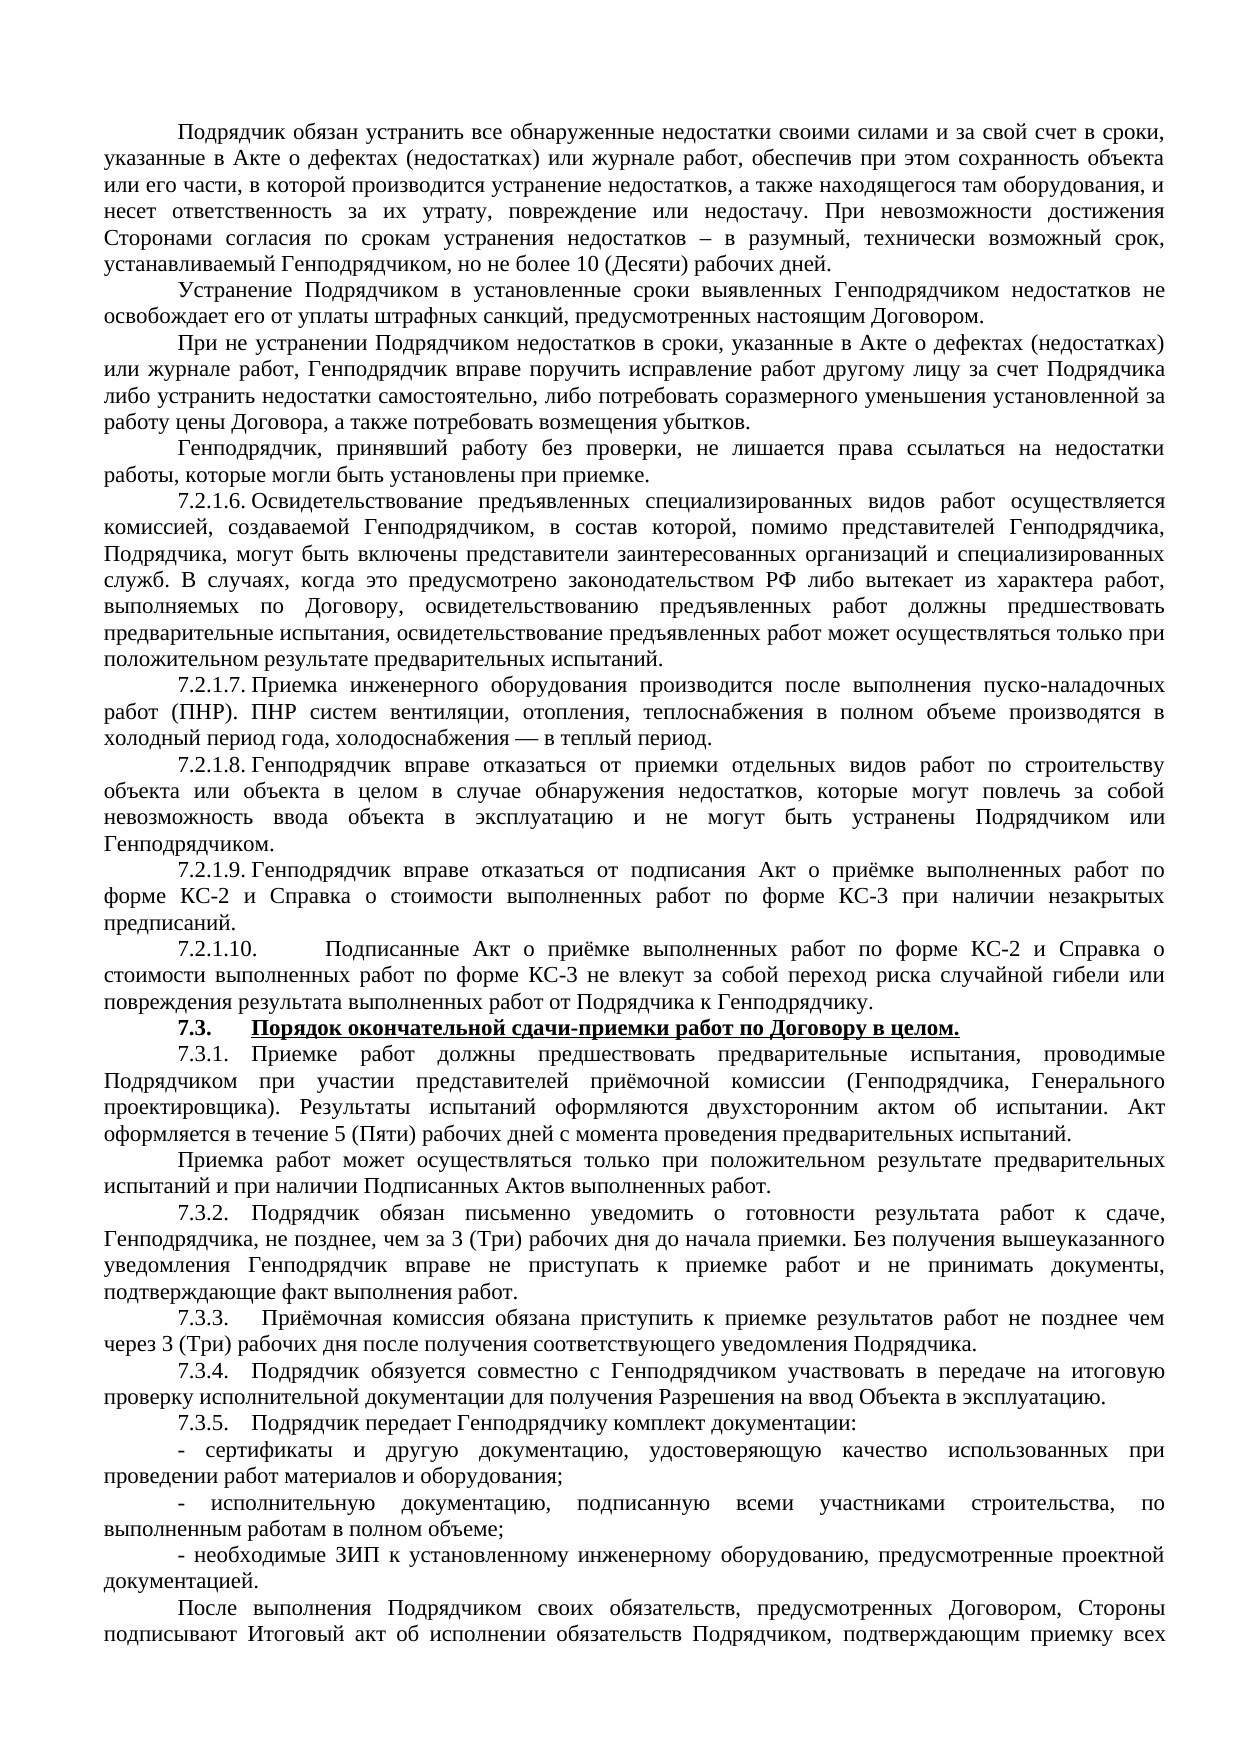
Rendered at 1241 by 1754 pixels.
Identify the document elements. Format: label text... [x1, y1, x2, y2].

text - необходимые ЗИП к установленному инженерному оборудованию, предусмотренные проектной документацией. [103, 1541, 1167, 1594]
text Устранение Подрядчиком в установленные сроки выявленных Генподрядчиком недостатков не освобождает его от уплаты штрафных санкций, предусмотренных настоящим Договором. [103, 276, 1167, 329]
list Приемке работ должны предшествовать предварительные испытания, проводимые Подрядчиком при участии представителей приёмочной комиссии (Генподрядчика, Генерального проектировщика). Результаты испытаний оформляются двухсторонним актом об испытании. Акт оформляется в течение 5 (Пяти) рабочих дней с момента проведения предварительных испытаний. [103, 1041, 1167, 1146]
list Порядок окончательной сдачи-приемки работ по Договору в целом. [103, 1014, 1167, 1041]
list Генподрядчик вправе отказаться от приемки отдельных видов работ по строительству объекта или объекта в целом в случае обнаружения недостатков, которые могут повлечь за собой невозможность ввода объекта в эксплуатацию и не могут быть устранены Подрядчиком или Генподрядчиком. [103, 751, 1167, 856]
list Подрядчик обязуется совместно с Генподрядчиком участвовать в передаче на итоговую проверку исполнительной документации для получения Разрешения на ввод Объекта в эксплуатацию. [103, 1357, 1167, 1409]
list Освидетельствование предъявленных специализированных видов работ осуществляется комиссией, создаваемой Генподрядчиком, в состав которой, помимо представителей Генподрядчика, Подрядчика, могут быть включены представители заинтересованных организаций и специализированных служб. В случаях, когда это предусмотрено законодательством РФ либо вытекает из характера работ, выполняемых по Договору, освидетельствованию предъявленных работ должны предшествовать предварительные испытания, освидетельствование предъявленных работ может осуществляться только при положительном результате предварительных испытаний. [103, 487, 1167, 672]
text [103, 1594, 1167, 1647]
text При не устранении Подрядчиком недостатков в сроки, указанные в Акте о дефектах (недостатках) или журнале работ, Генподрядчик вправе поручить исправление работ другому лицу за счет Подрядчика либо устранить недостатки самостоятельно, либо потребовать соразмерного уменьшения установленной за работу цены Договора, а также потребовать возмещения убытков. [103, 329, 1167, 434]
text - исполнительную документацию, подписанную всеми участниками строительства, по выполненным работам в полном объеме; [103, 1488, 1167, 1541]
list Приёмочная комиссия обязана приступить к приемке результатов работ не позднее чем через 3 (Три) рабочих дня после получения соответствующего уведомления Подрядчика. [103, 1304, 1167, 1357]
list Подписанные Акт о приёмке выполненных работ по форме КС-2 и Справка о стоимости выполненных работ по форме КС-3 не влекут за собой переход риска случайной гибели или повреждения результата выполненных работ от Подрядчика к Генподрядчику. [103, 935, 1167, 1014]
text Генподрядчик, принявший работу без проверки, не лишается права ссылаться на недостатки работы, которые могли быть установлены при приемке. [103, 434, 1167, 487]
text Приемка работ может осуществляться только при положительном результате предварительных испытаний и при наличии Подписанных Актов выполненных работ. [103, 1146, 1167, 1199]
list Генподрядчик вправе отказаться от подписания Акт о приёмке выполненных работ по форме КС-2 и Справка о стоимости выполненных работ по форме КС-3 при наличии незакрытых предписаний. [103, 856, 1167, 935]
list Подрядчик передает Генподрядчику комплект документации: [103, 1409, 1167, 1436]
list Приемка инженерного оборудования производится после выполнения пуско-наладочных работ (ПНР). ПНР систем вентиляции, отопления, теплоснабжения в полном объеме производятся в холодный период года, холодоснабжения — в теплый период. [103, 672, 1167, 751]
list Подрядчик обязан письменно уведомить о готовности результата работ к сдаче, Генподрядчика, не позднее, чем за 3 (Три) рабочих дня до начала приемки. Без получения вышеуказанного уведомления Генподрядчик вправе не приступать к приемке работ и не принимать документы, подтверждающие факт выполнения работ. [103, 1199, 1167, 1304]
text Подрядчик обязан устранить все обнаруженные недостатки своими силами и за свой счет в сроки, указанные в Акте о дефектах (недостатках) или журнале работ, обеспечив при этом сохранность объекта или его части, в которой производится устранение недостатков, а также находящегося там оборудования, и несет ответственность за их утрату, повреждение или недостачу. При невозможности достижения Сторонами согласия по срокам устранения недостатков – в разумный, технически возможный срок, устанавливаемый Генподрядчиком, но не более 10 (Десяти) рабочих дней. [103, 118, 1167, 276]
text - сертификаты и другую документацию, удостоверяющую качество использованных при проведении работ материалов и оборудования; [103, 1436, 1167, 1488]
